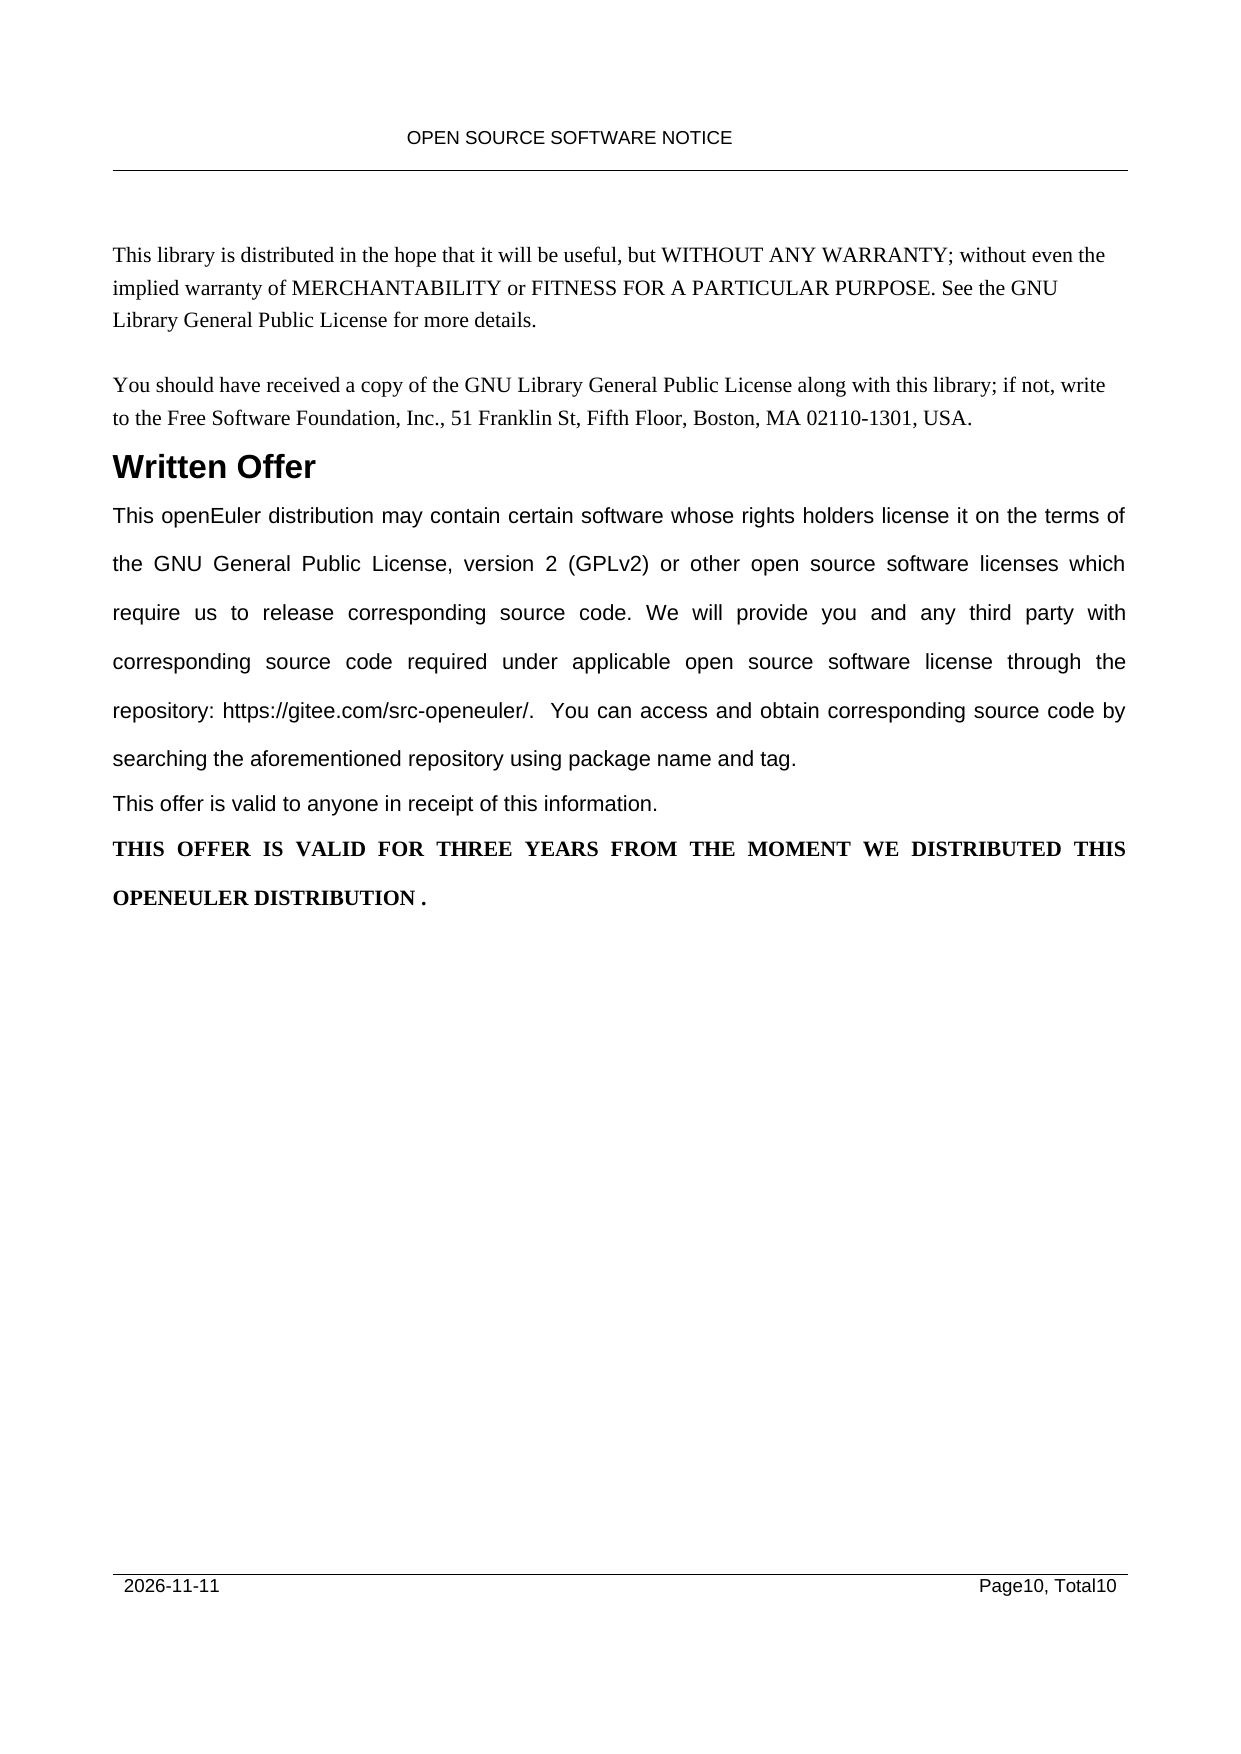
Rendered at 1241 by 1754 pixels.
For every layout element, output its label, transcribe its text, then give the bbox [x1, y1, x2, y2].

text This openEuler distribution may contain certain software whose rights holders license it on the terms of the GNU General Public License, version 2 (GPLv2) or other open source software licenses which require us to release corresponding source code. We will provide you and any third party with corresponding source code required under applicable open source software license through the repository: https://gitee.com/src-openeuler/. You can access and obtain corresponding source code by searching the aforementioned repository using package name and tag. [112, 499, 1128, 775]
text This offer is valid to anyone in receipt of this information. [112, 788, 1128, 820]
text THIS OFFER IS VALID FOR THREE YEARS FROM THE MOMENT WE DISTRIBUTED THIS OPENEULER DISTRIBUTION . [112, 833, 1128, 914]
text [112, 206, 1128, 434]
text Written Offer [112, 434, 1128, 499]
